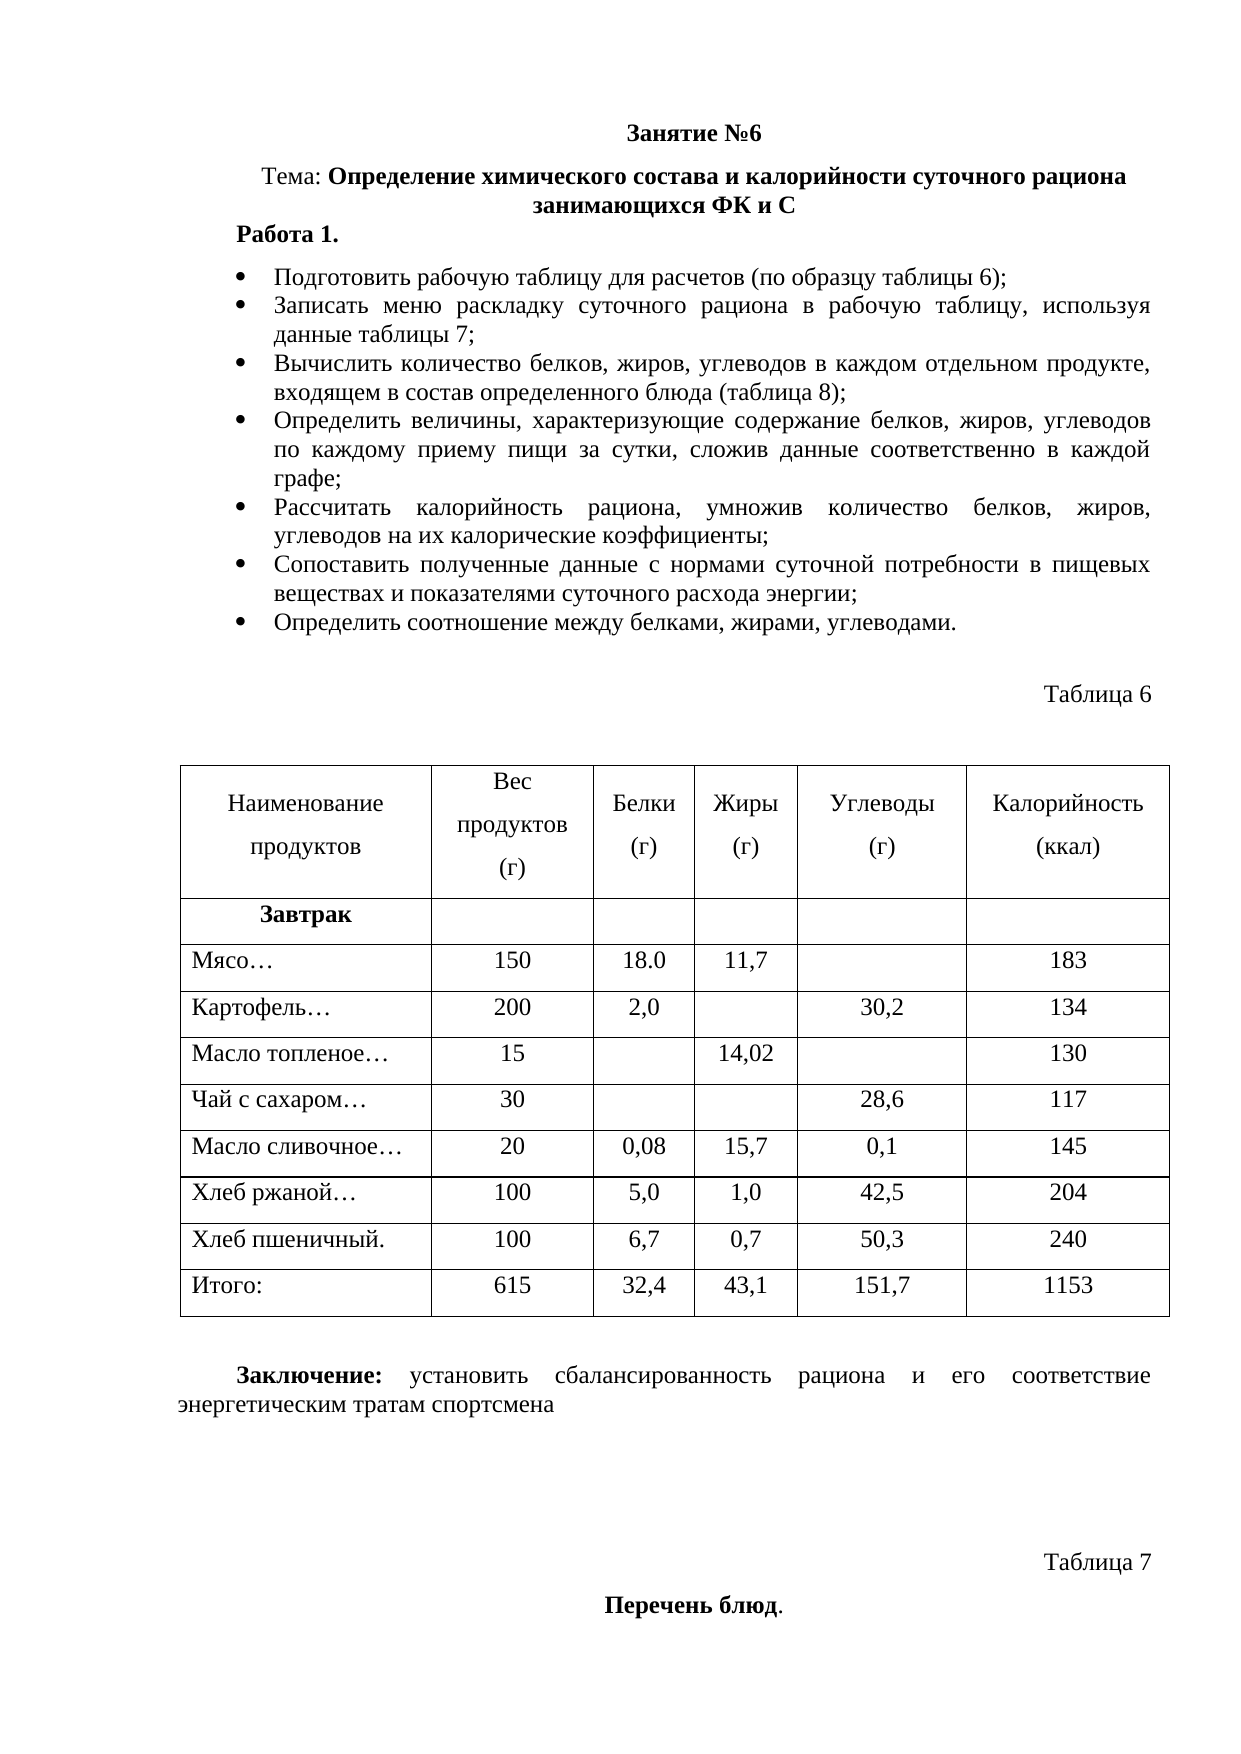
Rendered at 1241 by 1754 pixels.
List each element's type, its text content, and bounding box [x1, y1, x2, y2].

text Таблица 6 [236, 679, 1152, 707]
table_cell 117 [967, 1085, 1169, 1130]
table_header Наименование продуктов [181, 766, 431, 898]
table_cell [432, 899, 593, 944]
text Тема: Определение химического состава и калорийности суточного рациона занимающихся ФК и С [177, 161, 1152, 219]
table_header Жиры (г) [695, 766, 797, 898]
table_cell 150 [432, 945, 593, 991]
table_cell Чай с сахаром… [181, 1085, 431, 1130]
table_cell 204 [967, 1178, 1169, 1223]
table_cell 200 [432, 992, 593, 1037]
table_header Углеводы (г) [798, 766, 966, 898]
table_cell Картофель… [181, 992, 431, 1037]
table_cell 0,1 [798, 1131, 966, 1176]
table_cell [594, 1085, 694, 1130]
table_cell [594, 899, 694, 944]
table_cell 134 [967, 992, 1169, 1037]
table_cell 130 [967, 1038, 1169, 1083]
table_cell [798, 945, 966, 991]
table_cell Итого: [181, 1270, 431, 1316]
list Подготовить рабочую таблицу для расчетов (по образцу таблицы 6); [236, 262, 1152, 291]
text Перечень блюд. [177, 1590, 1152, 1619]
table_cell 240 [967, 1224, 1169, 1269]
table_cell Хлеб пшеничный. [181, 1224, 431, 1269]
table_header Вес продуктов (г) [432, 766, 593, 898]
table_cell 20 [432, 1131, 593, 1176]
table_cell 145 [967, 1131, 1169, 1176]
list Записать меню раскладку суточного рациона в рабочую таблицу, используя данные таблицы 7; [236, 291, 1152, 348]
table_cell 183 [967, 945, 1169, 991]
list Определить соотношение между белками, жирами, углеводами. [236, 607, 1152, 636]
table_cell [695, 992, 797, 1037]
table_cell [594, 1038, 694, 1083]
text Заключение: установить сбалансированность рациона и его соответствие энергетическим тратам спортсмена [177, 1360, 1152, 1417]
table_header Калорийность (ккал) [967, 766, 1169, 898]
table_cell 18.0 [594, 945, 694, 991]
text Работа 1. [177, 219, 1152, 247]
table_cell 28,6 [798, 1085, 966, 1130]
table_cell 15 [432, 1038, 593, 1083]
list Сопоставить полученные данные с нормами суточной потребности в пищевых веществах и показателями суточного расхода энергии; [236, 549, 1152, 607]
table_cell 30 [432, 1085, 593, 1130]
table_cell Завтрак [181, 899, 431, 944]
table_cell [695, 899, 797, 944]
list Вычислить количество белков, жиров, углеводов в каждом отдельном продукте, входящем в состав определенного блюда (таблица 8); [236, 348, 1152, 406]
table_cell 0,08 [594, 1131, 694, 1176]
list Определить величины, характеризующие содержание белков, жиров, углеводов по каждому приему пищи за сутки, сложив данные соответственно в каждой графе; [236, 406, 1152, 492]
list Рассчитать калорийность рациона, умножив количество белков, жиров, углеводов на их калорические коэффициенты; [236, 492, 1152, 549]
table_cell 151,7 [798, 1270, 966, 1316]
table_cell 50,3 [798, 1224, 966, 1269]
table_cell 1153 [967, 1270, 1169, 1316]
table_cell [798, 899, 966, 944]
table_cell 1,0 [695, 1178, 797, 1223]
table_cell [695, 1085, 797, 1130]
table_cell 43,1 [695, 1270, 797, 1316]
table_cell 14,02 [695, 1038, 797, 1083]
table_cell 15,7 [695, 1131, 797, 1176]
table_cell 5,0 [594, 1178, 694, 1223]
table_cell 32,4 [594, 1270, 694, 1316]
table_cell 42,5 [798, 1178, 966, 1223]
table_cell 615 [432, 1270, 593, 1316]
table_cell 11,7 [695, 945, 797, 991]
table_cell [967, 899, 1169, 944]
table_cell 6,7 [594, 1224, 694, 1269]
table_cell Масло сливочное… [181, 1131, 431, 1176]
table_cell 2,0 [594, 992, 694, 1037]
table_header Белки (г) [594, 766, 694, 898]
table_cell 100 [432, 1178, 593, 1223]
table_cell Хлеб ржаной… [181, 1178, 431, 1223]
text Таблица 7 [177, 1547, 1152, 1576]
table_cell 0,7 [695, 1224, 797, 1269]
table_cell [798, 1038, 966, 1083]
table_cell 30,2 [798, 992, 966, 1037]
text Занятие №6 [177, 118, 1152, 147]
table_cell 100 [432, 1224, 593, 1269]
table_cell Мясо… [181, 945, 431, 991]
table_cell Масло топленое… [181, 1038, 431, 1083]
